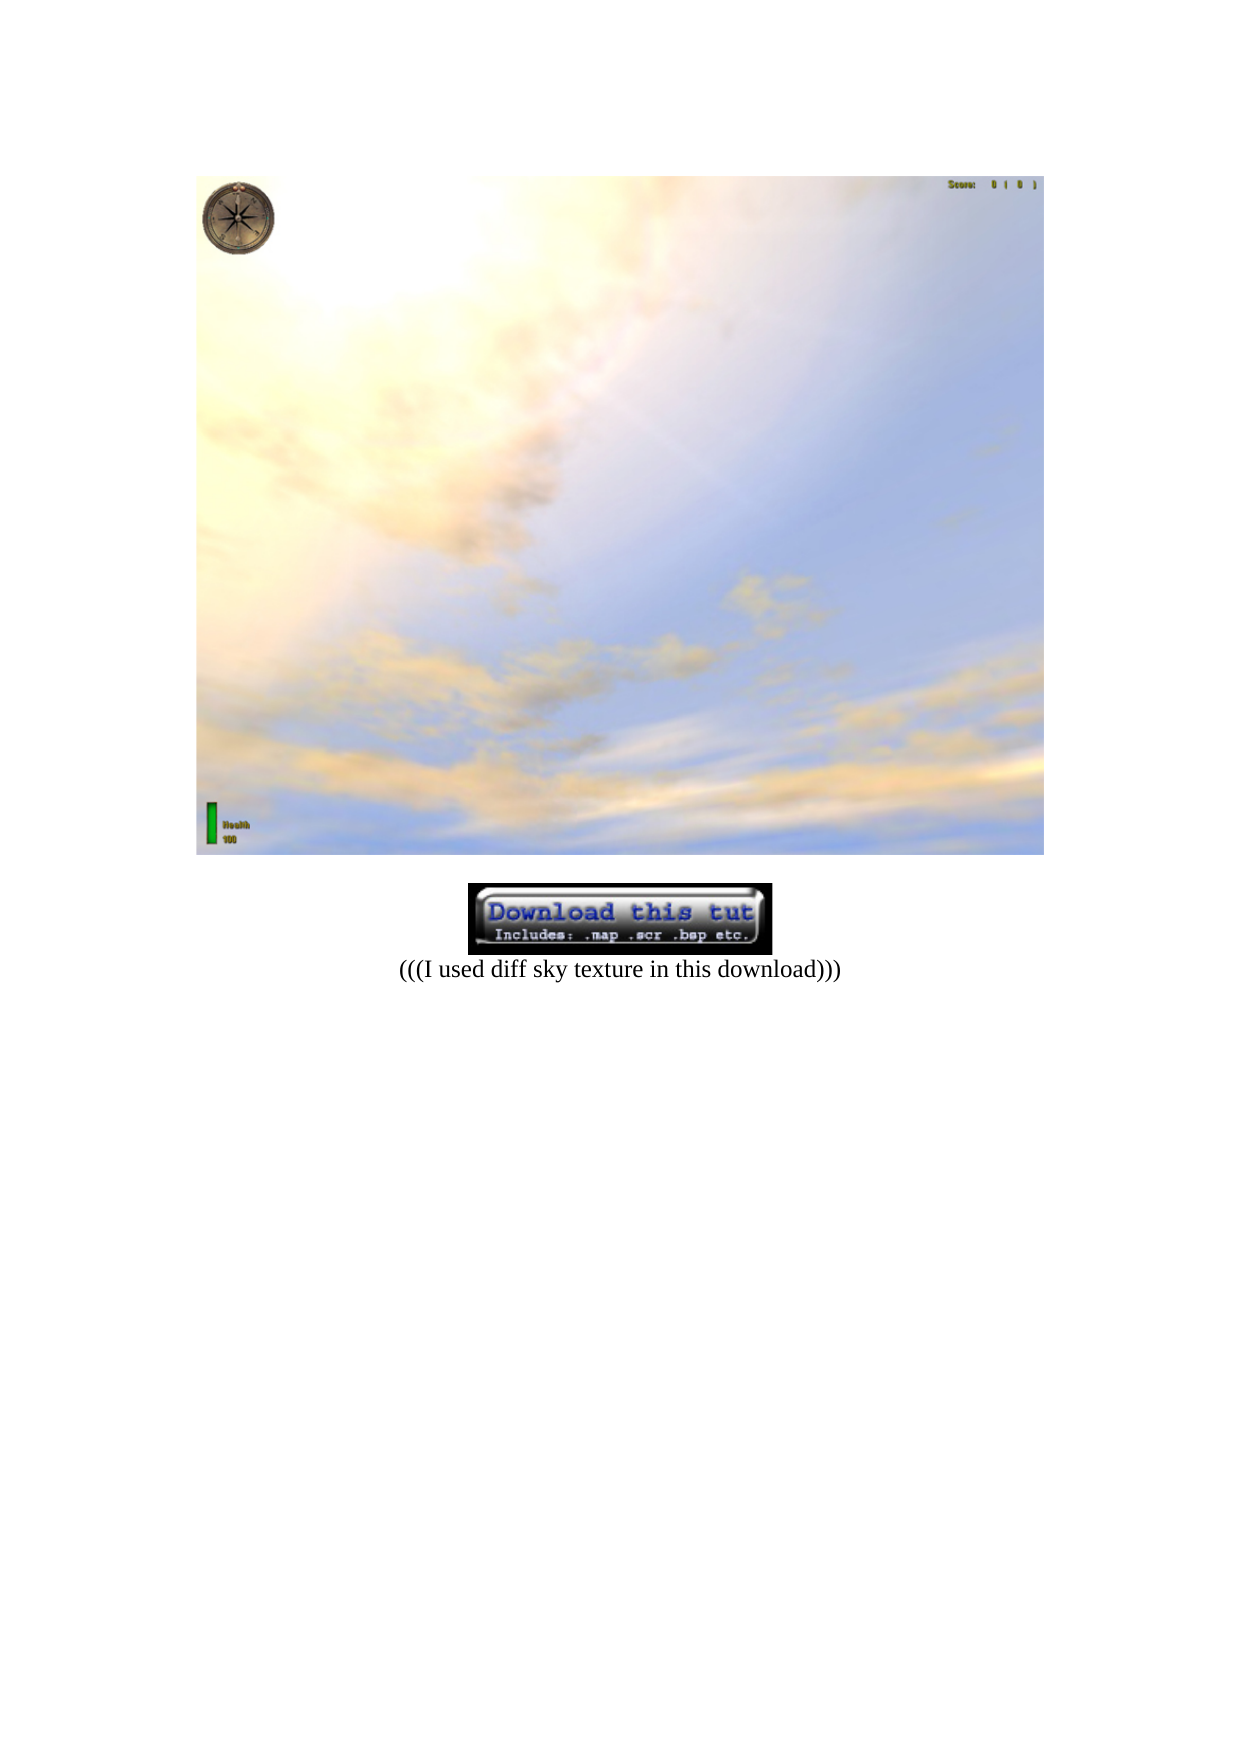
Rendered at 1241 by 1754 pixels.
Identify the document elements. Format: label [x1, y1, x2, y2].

picture [468, 883, 773, 955]
picture [196, 176, 1044, 855]
table_cell [148, 148, 1093, 983]
